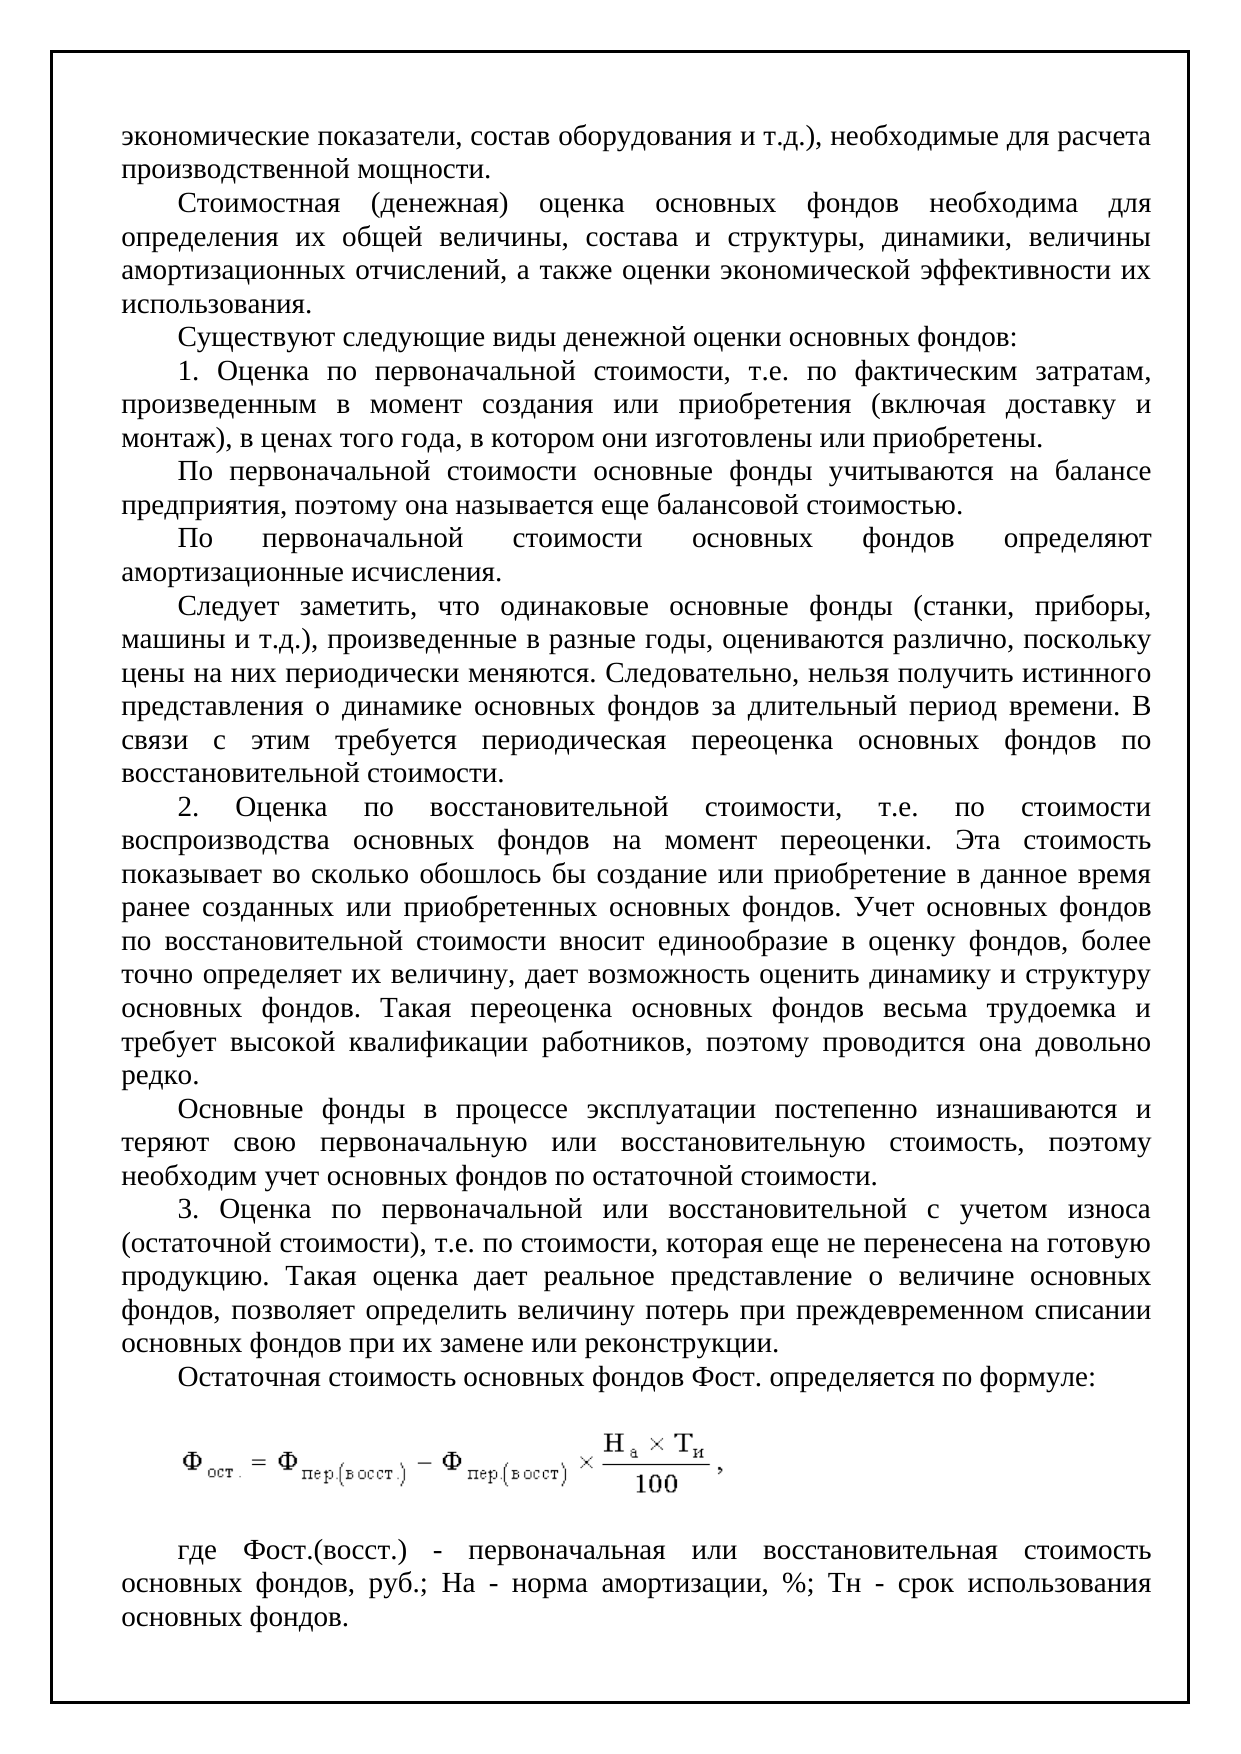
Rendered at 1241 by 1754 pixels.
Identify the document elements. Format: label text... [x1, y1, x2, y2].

text Стоимостная (денежная) оценка основных фондов необходима для определения их общей величины, состава и структуры, динамики, величины амортизационных отчислений, а также оценки экономической эффективности их использования. [121, 185, 1152, 319]
text По первоначальной стоимости основные фонды учитываются на балансе предприятия, поэтому она называется еще балансовой стоимостью. [121, 453, 1152, 521]
text Остаточная стоимость основных фондов Фост. определяется по формуле: [121, 1359, 1152, 1393]
picture [177, 1426, 726, 1499]
text Существуют следующие виды денежной оценки основных фондов: [121, 319, 1152, 353]
text По первоначальной стоимости основных фондов определяют амортизационные исчисления. [121, 521, 1152, 588]
text где Фост.(восст.) - первоначальная или восстановительная стоимость основных фондов, руб.; На - норма амортизации, %; Тн - срок использования основных фондов. [121, 1532, 1152, 1632]
text 3. Оценка по первоначальной или восстановительной с учетом износа (остаточной стоимости), т.е. по стоимости, которая еще не перенесена на готовую продукцию. Такая оценка дает реальное представление о величине основных фондов, позволяет определить величину потерь при преждевременном списании основных фондов при их замене или реконструкции. [121, 1191, 1152, 1359]
text 2. Оценка по восстановительной стоимости, т.е. по стоимости воспроизводства основных фондов на момент переоценки. Эта стоимость показывает во сколько обошлось бы создание или приобретение в данное время ранее созданных или приобретенных основных фондов. Учет основных фондов по восстановительной стоимости вносит единообразие в оценку фондов, более точно определяет их величину, дает возможность оценить динамику и структуру основных фондов. Такая переоценка основных фондов весьма трудоемка и требует высокой квалификации работников, поэтому проводится она довольно редко. [121, 789, 1152, 1091]
text 1. Оценка по первоначальной стоимости, т.е. по фактическим затратам, произведенным в момент создания или приобретения (включая доставку и монтаж), в ценах того года, в котором они изготовлены или приобретены. [121, 353, 1152, 453]
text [121, 118, 1152, 185]
text Основные фонды в процессе эксплуатации постепенно изнашиваются и теряют свою первоначальную или восстановительную стоимость, поэтому необходим учет основных фондов по остаточной стоимости. [121, 1091, 1152, 1191]
text Следует заметить, что одинаковые основные фонды (станки, приборы, машины и т.д.), произведенные в разные годы, оцениваются различно, поскольку цены на них периодически меняются. Следовательно, нельзя получить истинного представления о динамике основных фондов за длительный период времени. В связи с этим требуется периодическая переоценка основных фондов по восстановительной стоимости. [121, 588, 1152, 789]
